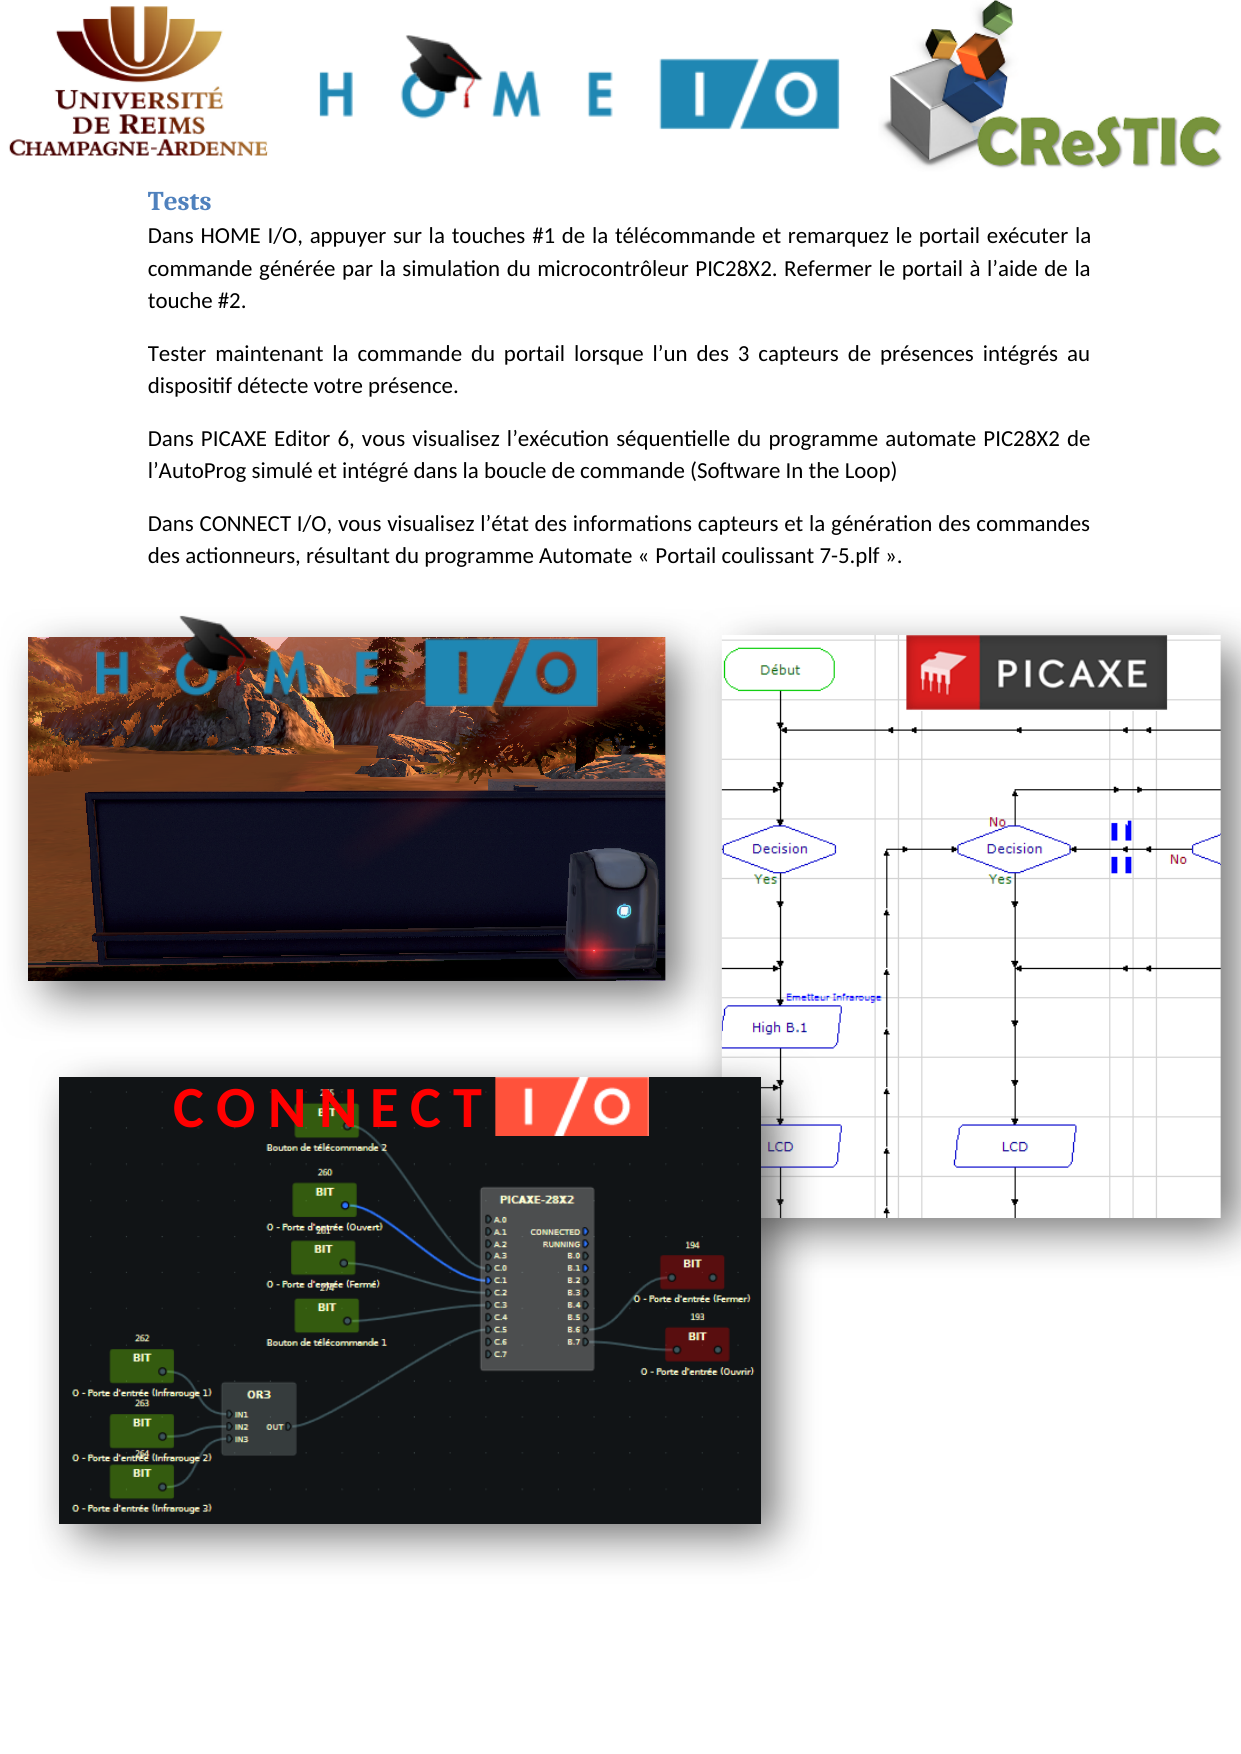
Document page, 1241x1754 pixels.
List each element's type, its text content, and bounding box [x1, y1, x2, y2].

subtitle Tests [148, 186, 1093, 217]
text Dans PICAXE Editor 6, vous visualisez l’exécution séquentielle du programme automate PIC28X2 de l’AutoProg simulé et intégré dans la boucle de commande (Software In the Loop) [148, 424, 1093, 484]
picture [59, 635, 1221, 1524]
picture [314, 34, 847, 152]
picture [875, 0, 1229, 172]
text Dans CONNECT I/O, vous visualisez l’état des informations capteurs et la génération des commandes des actionneurs, résultant du programme Automate « Portail coulissant 7-5.plf ». [148, 509, 1093, 569]
text Tester maintenant la commande du portail lorsque l’un des 3 capteurs de présences intégrés au dispositif détecte votre présence. [148, 339, 1093, 399]
text Dans HOME I/O, appuyer sur la touches #1 de la télécommande et remarquez le portail exécuter la commande générée par la simulation du microcontrôleur PIC28X2. Refermer le portail à l’aide de la touche #2. [148, 222, 1093, 314]
picture [28, 524, 666, 981]
picture [0, 0, 282, 167]
